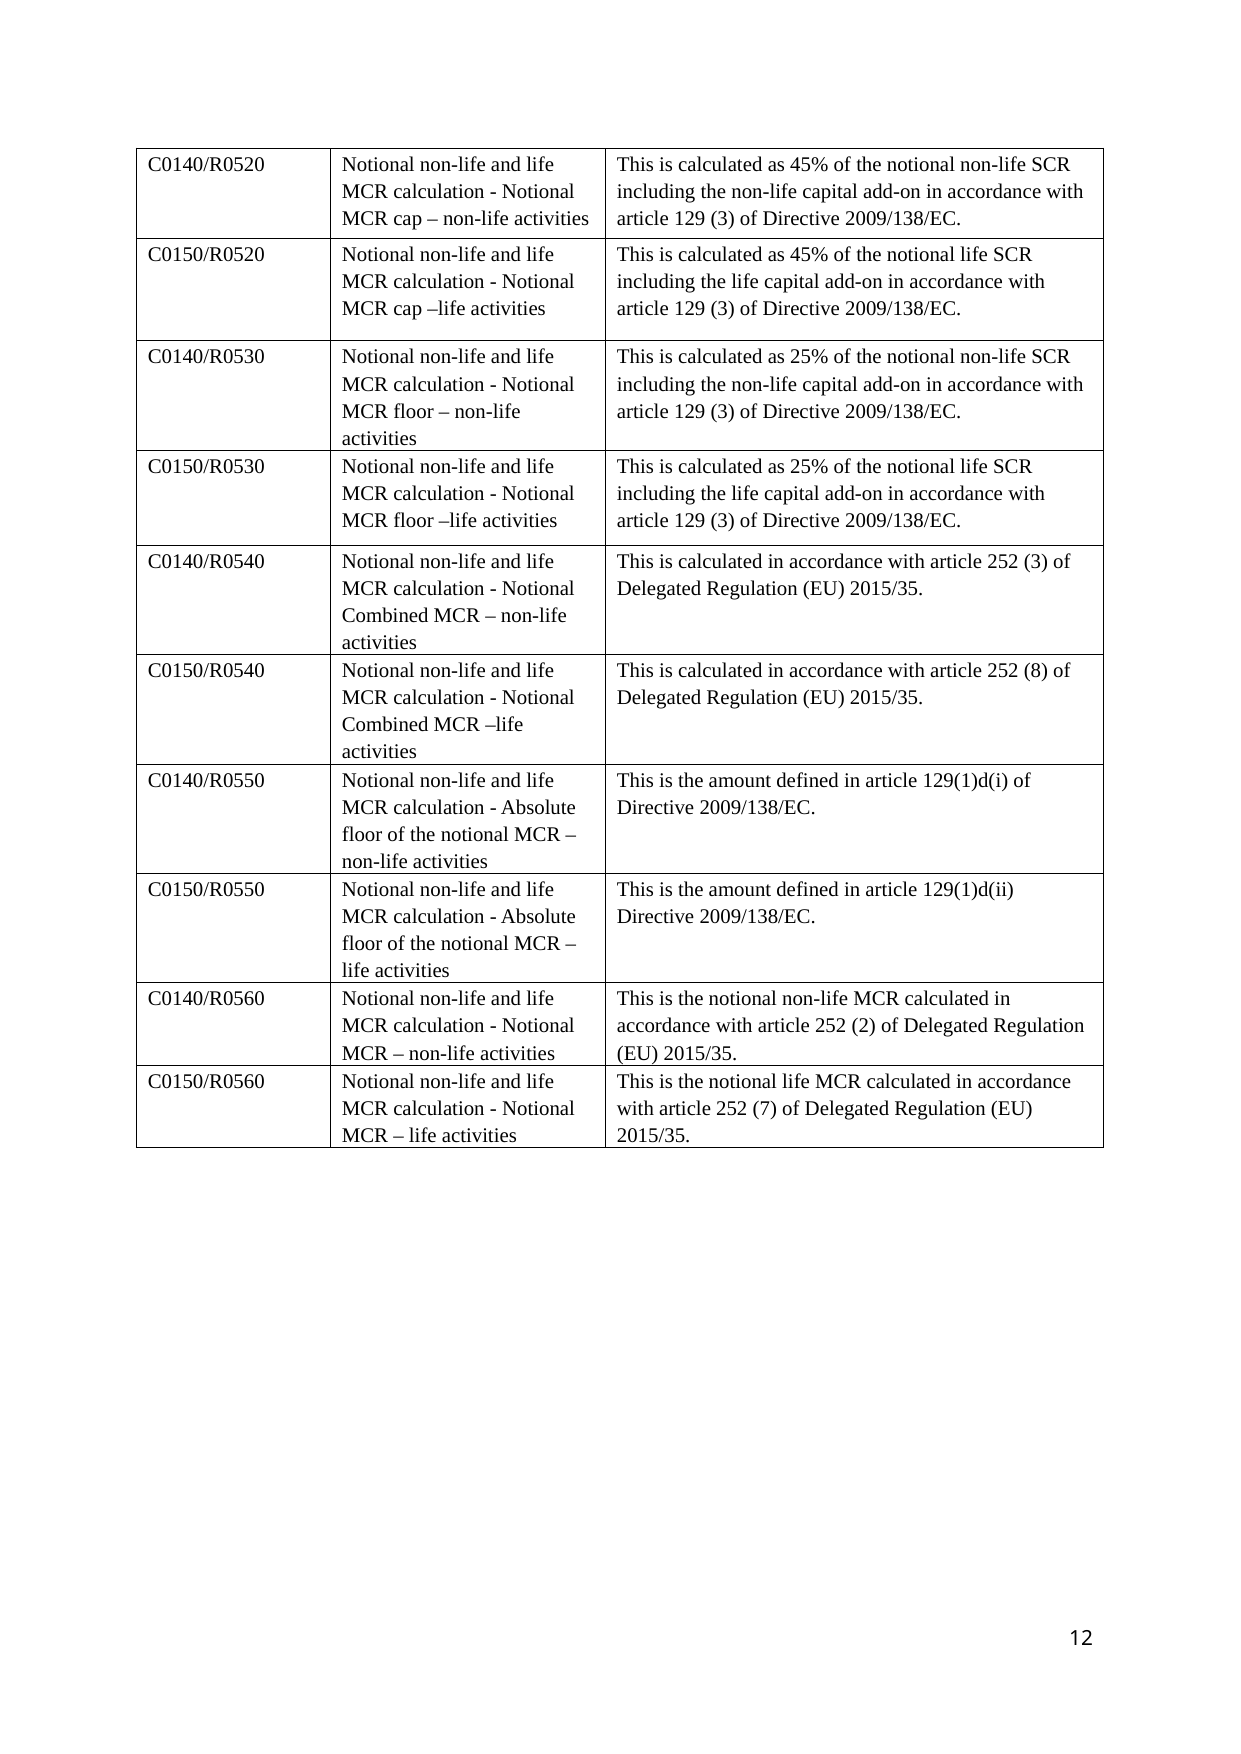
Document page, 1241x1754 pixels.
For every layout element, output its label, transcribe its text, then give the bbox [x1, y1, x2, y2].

table_cell Notional non-life and life MCR calculation - Absolute floor of the notional MCR – non-life activities [331, 765, 605, 873]
table_cell Notional non-life and life MCR calculation - Notional MCR floor –life activities [331, 451, 605, 545]
table_cell C0140/R0540 [137, 546, 330, 654]
table_cell C0150/R0520 [137, 239, 330, 340]
table_cell Notional non-life and life MCR calculation - Absolute floor of the notional MCR – life activities [331, 874, 605, 982]
table_cell Notional non-life and life MCR calculation - Notional MCR – life activities [331, 1066, 605, 1147]
table_cell This is calculated in accordance with article 252 (3) of Delegated Regulation (EU) 2015/35. [606, 546, 1103, 654]
table_cell This is calculated as 45% of the notional non-life SCR including the non-life capital add-on in accordance with article 129 (3) of Directive 2009/138/EC. [606, 149, 1103, 237]
table_cell C0140/R0530 [137, 341, 330, 450]
table_cell C0140/R0560 [137, 983, 330, 1064]
table_cell This is calculated in accordance with article 252 (8) of Delegated Regulation (EU) 2015/35. [606, 655, 1103, 763]
table_cell C0150/R0530 [137, 451, 330, 545]
table_cell This is calculated as 25% of the notional non-life SCR including the non-life capital add-on in accordance with article 129 (3) of Directive 2009/138/EC. [606, 341, 1103, 450]
table_cell C0140/R0520 [137, 149, 330, 237]
table_cell This is the notional life MCR calculated in accordance with article 252 (7) of Delegated Regulation (EU) 2015/35. [606, 1066, 1103, 1147]
table_cell This is the amount defined in article 129(1)d(ii) Directive 2009/138/EC. [606, 874, 1103, 982]
table_cell Notional non-life and life MCR calculation - Notional MCR floor – non-life activities [331, 341, 605, 450]
table_cell Notional non-life and life MCR calculation - Notional Combined MCR –life activities [331, 655, 605, 763]
table_cell Notional non-life and life MCR calculation - Notional MCR cap –life activities [331, 239, 605, 340]
table_cell C0150/R0550 [137, 874, 330, 982]
table_cell This is calculated as 25% of the notional life SCR including the life capital add-on in accordance with article 129 (3) of Directive 2009/138/EC. [606, 451, 1103, 545]
table_cell This is calculated as 45% of the notional life SCR including the life capital add-on in accordance with article 129 (3) of Directive 2009/138/EC. [606, 239, 1103, 340]
table_cell Notional non-life and life MCR calculation - Notional MCR cap – non-life activities [331, 149, 605, 237]
table_cell Notional non-life and life MCR calculation - Notional Combined MCR – non-life activities [331, 546, 605, 654]
table_cell C0140/R0550 [137, 765, 330, 873]
table_cell This is the amount defined in article 129(1)d(i) of Directive 2009/138/EC. [606, 765, 1103, 873]
table_cell This is the notional non-life MCR calculated in accordance with article 252 (2) of Delegated Regulation (EU) 2015/35. [606, 983, 1103, 1064]
table_cell C0150/R0560 [137, 1066, 330, 1147]
table_cell Notional non-life and life MCR calculation - Notional MCR – non-life activities [331, 983, 605, 1064]
table_cell C0150/R0540 [137, 655, 330, 763]
